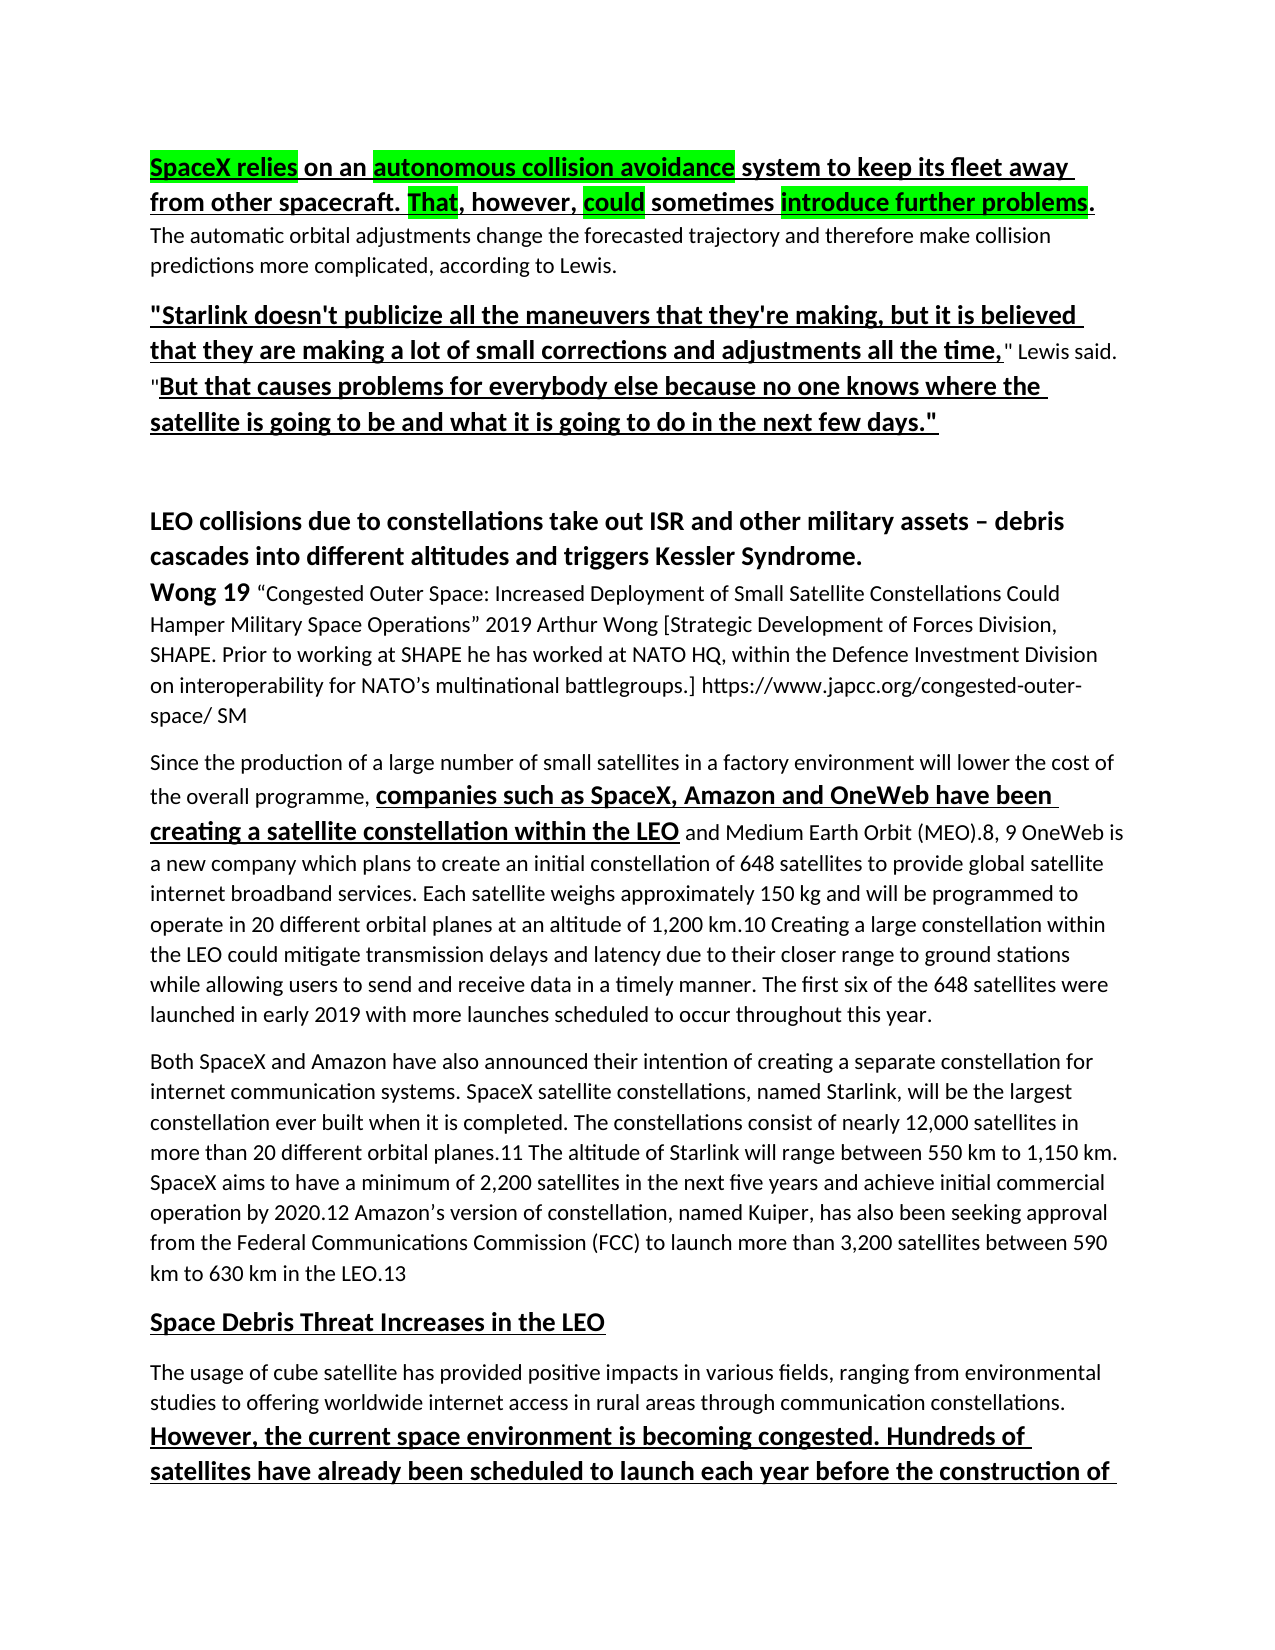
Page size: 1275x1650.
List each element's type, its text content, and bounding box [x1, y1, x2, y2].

text SpaceX relies on an autonomous collision avoidance system to keep its fleet away from other spacecraft. That, however, could sometimes introduce further problems. The automatic orbital adjustments change the forecasted trajectory and therefore make collision predictions more complicated, according to Lewis. [150, 150, 1125, 279]
text "Starlink doesn't publicize all the maneuvers that they're making, but it is believed that they are making a lot of small corrections and adjustments all the time," Lewis said. "But that causes problems for everybody else because no one knows where the satellite is going to be and what it is going to do in the next few days." [150, 298, 1125, 438]
subtitle LEO collisions due to constellations take out ISR and other military assets – debris cascades into different altitudes and triggers Kessler Syndrome. [150, 504, 1125, 573]
text Wong 19 “Congested Outer Space: Increased Deployment of Small Satellite Constellations Could Hamper Military Space Operations” 2019 Arthur Wong [Strategic Development of Forces Division, SHAPE. Prior to working at SHAPE he has worked at NATO HQ, within the Defence Investment Division on interoperability for NATO’s multinational battlegroups.] https://www.japcc.org/congested-outer-space/ SM [150, 575, 1125, 729]
text Space Debris Threat Increases in the LEO [150, 1306, 1125, 1339]
text Since the production of a large number of small satellites in a factory environment will lower the cost of the overall programme, companies such as SpaceX, Amazon and OneWeb have been creating a satellite constellation within the LEO and Medium Earth Orbit (MEO).8, 9 OneWeb is a new company which plans to create an initial constellation of 648 satellites to provide global satellite internet broadband services. Each satellite weighs approximately 150 kg and will be programmed to operate in 20 different orbital planes at an altitude of 1,200 km.10 Creating a large constellation within the LEO could mitigate transmission delays and latency due to their closer range to ground stations while allowing users to send and receive data in a timely manner. The first six of the 648 satellites were launched in early 2019 with more launches scheduled to occur throughout this year. [150, 748, 1125, 1028]
text Both SpaceX and Amazon have also announced their intention of creating a separate constellation for internet communication systems. SpaceX satellite constellations, named Starlink, will be the largest constellation ever built when it is completed. The constellations consist of nearly 12,000 satellites in more than 20 different orbital planes.11 The altitude of Starlink will range between 550 km to 1,150 km. SpaceX aims to have a minimum of 2,200 satellites in the next five years and achieve initial commercial operation by 2020.12 Amazon’s version of constellation, named Kuiper, has also been seeking approval from the Federal Communications Commission (FCC) to launch more than 3,200 satellites between 590 km to 630 km in the LEO.13 [150, 1047, 1125, 1287]
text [150, 1358, 1125, 1487]
